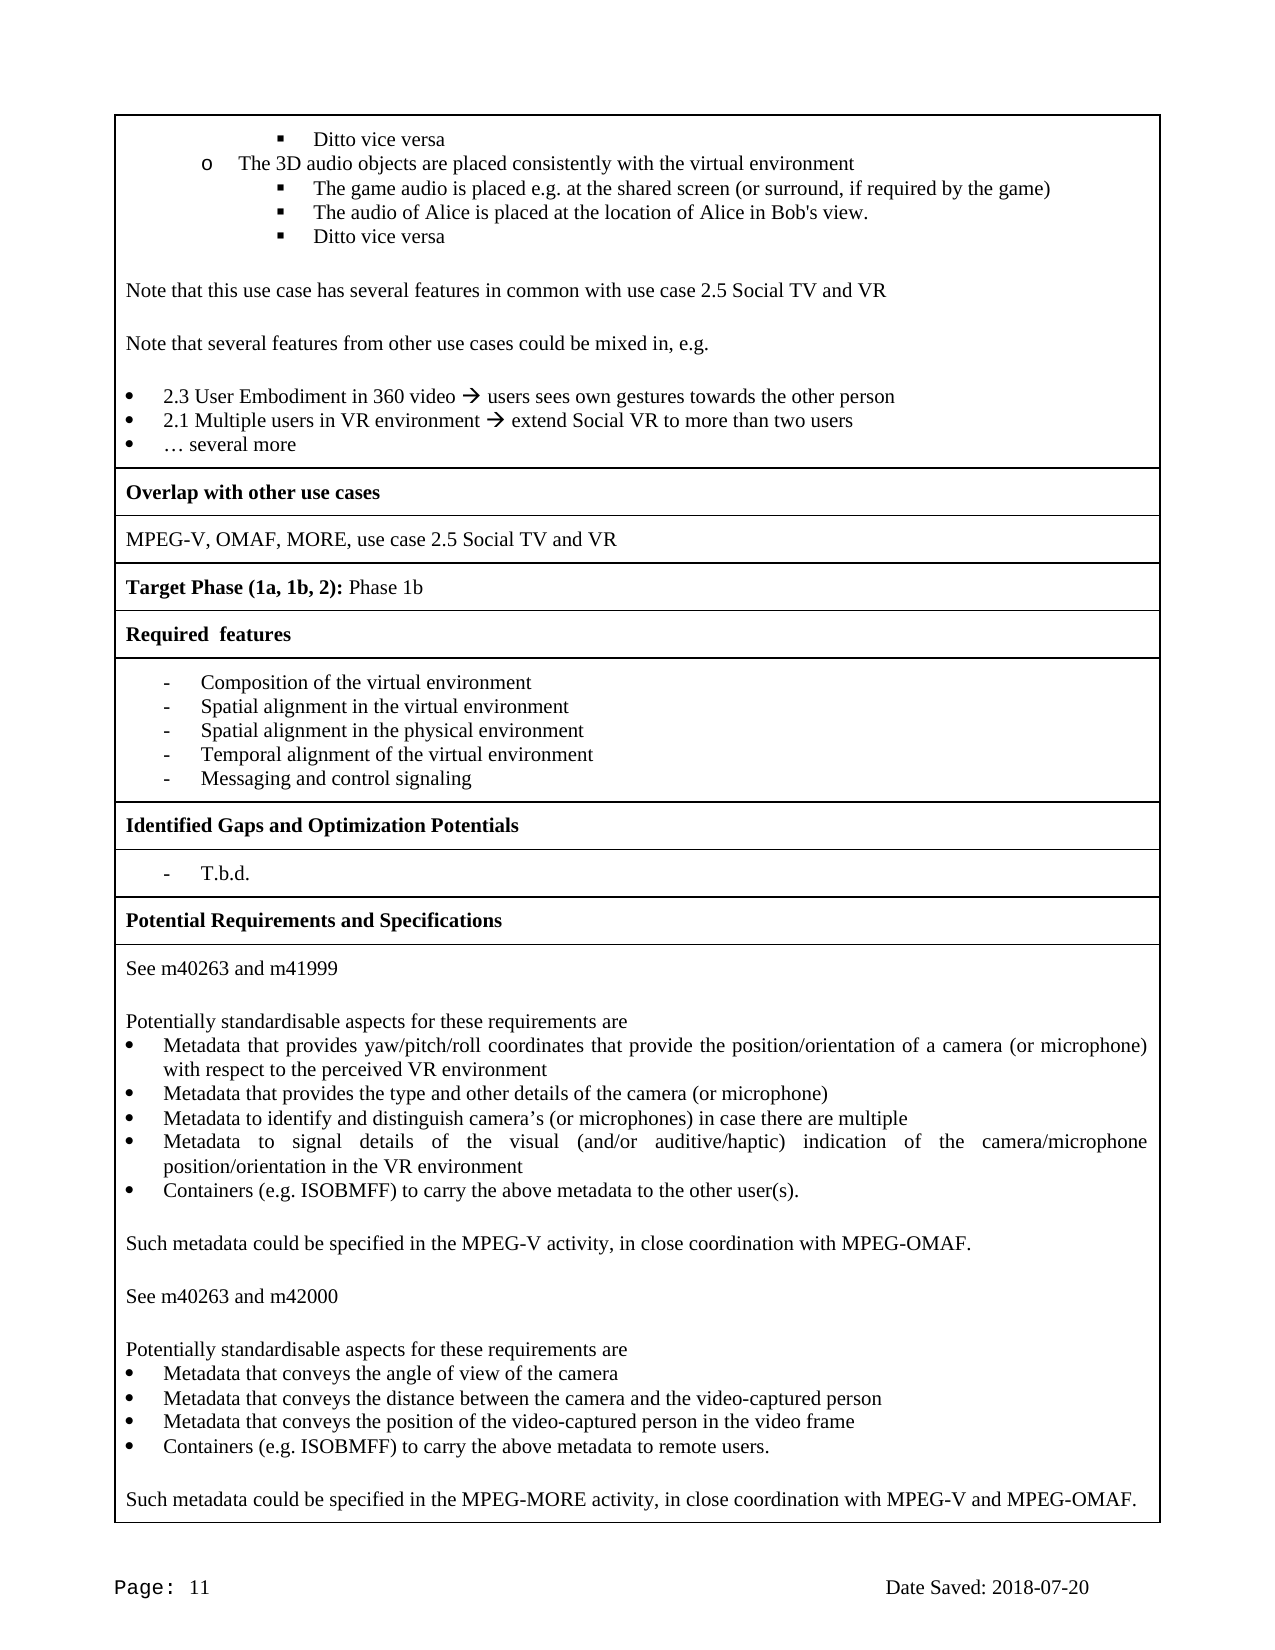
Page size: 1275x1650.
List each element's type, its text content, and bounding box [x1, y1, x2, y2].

table_cell Composition of the virtual environment Spatial alignment in the virtual environment Spatial alignment in the physical environment Temporal alignment of the virtual environment Messaging and control signaling [116, 659, 1159, 801]
table_cell T.b.d. [116, 850, 1159, 896]
table_cell Target Phase (1a, 1b, 2): Phase 1b [116, 564, 1159, 610]
table_cell See m40263 and m41999 Potentially standardisable aspects for these requirements are Metadata that provides yaw/pitch/roll coordinates that provide the position/orientation of a camera (or microphone) with respect to the perceived VR environment Metadata that provides the type and other details of the camera (or microphone) Metadata to identify and distinguish camera’s (or microphones) in case there are multiple Metadata to signal details of the visual (and/or auditive/haptic) indication of the camera/microphone position/orientation in the VR environment Containers (e.g. ISOBMFF) to carry the above metadata to the other user(s). Such metadata could be specified in the MPEG-V activity, in close coordination with MPEG-OMAF. See m40263 and m42000 Potentially standardisable aspects for these requirements are Metadata that conveys the angle of view of the camera Metadata that conveys the distance between the camera and the video-captured person Metadata that conveys the position of the video-captured person in the video frame Containers (e.g. ISOBMFF) to carry the above metadata to remote users. Such metadata could be specified in the MPEG-MORE activity, in close coordination with MPEG-V and MPEG-OMAF. [116, 945, 1159, 1522]
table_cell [116, 116, 1159, 467]
table_cell Overlap with other use cases [116, 469, 1159, 515]
table_cell Identified Gaps and Optimization Potentials [116, 803, 1159, 848]
table_cell Potential Requirements and Specifications [116, 898, 1159, 943]
table_cell Required features [116, 611, 1159, 657]
table_cell MPEG-V, OMAF, MORE, use case 2.5 Social TV and VR [116, 516, 1159, 562]
